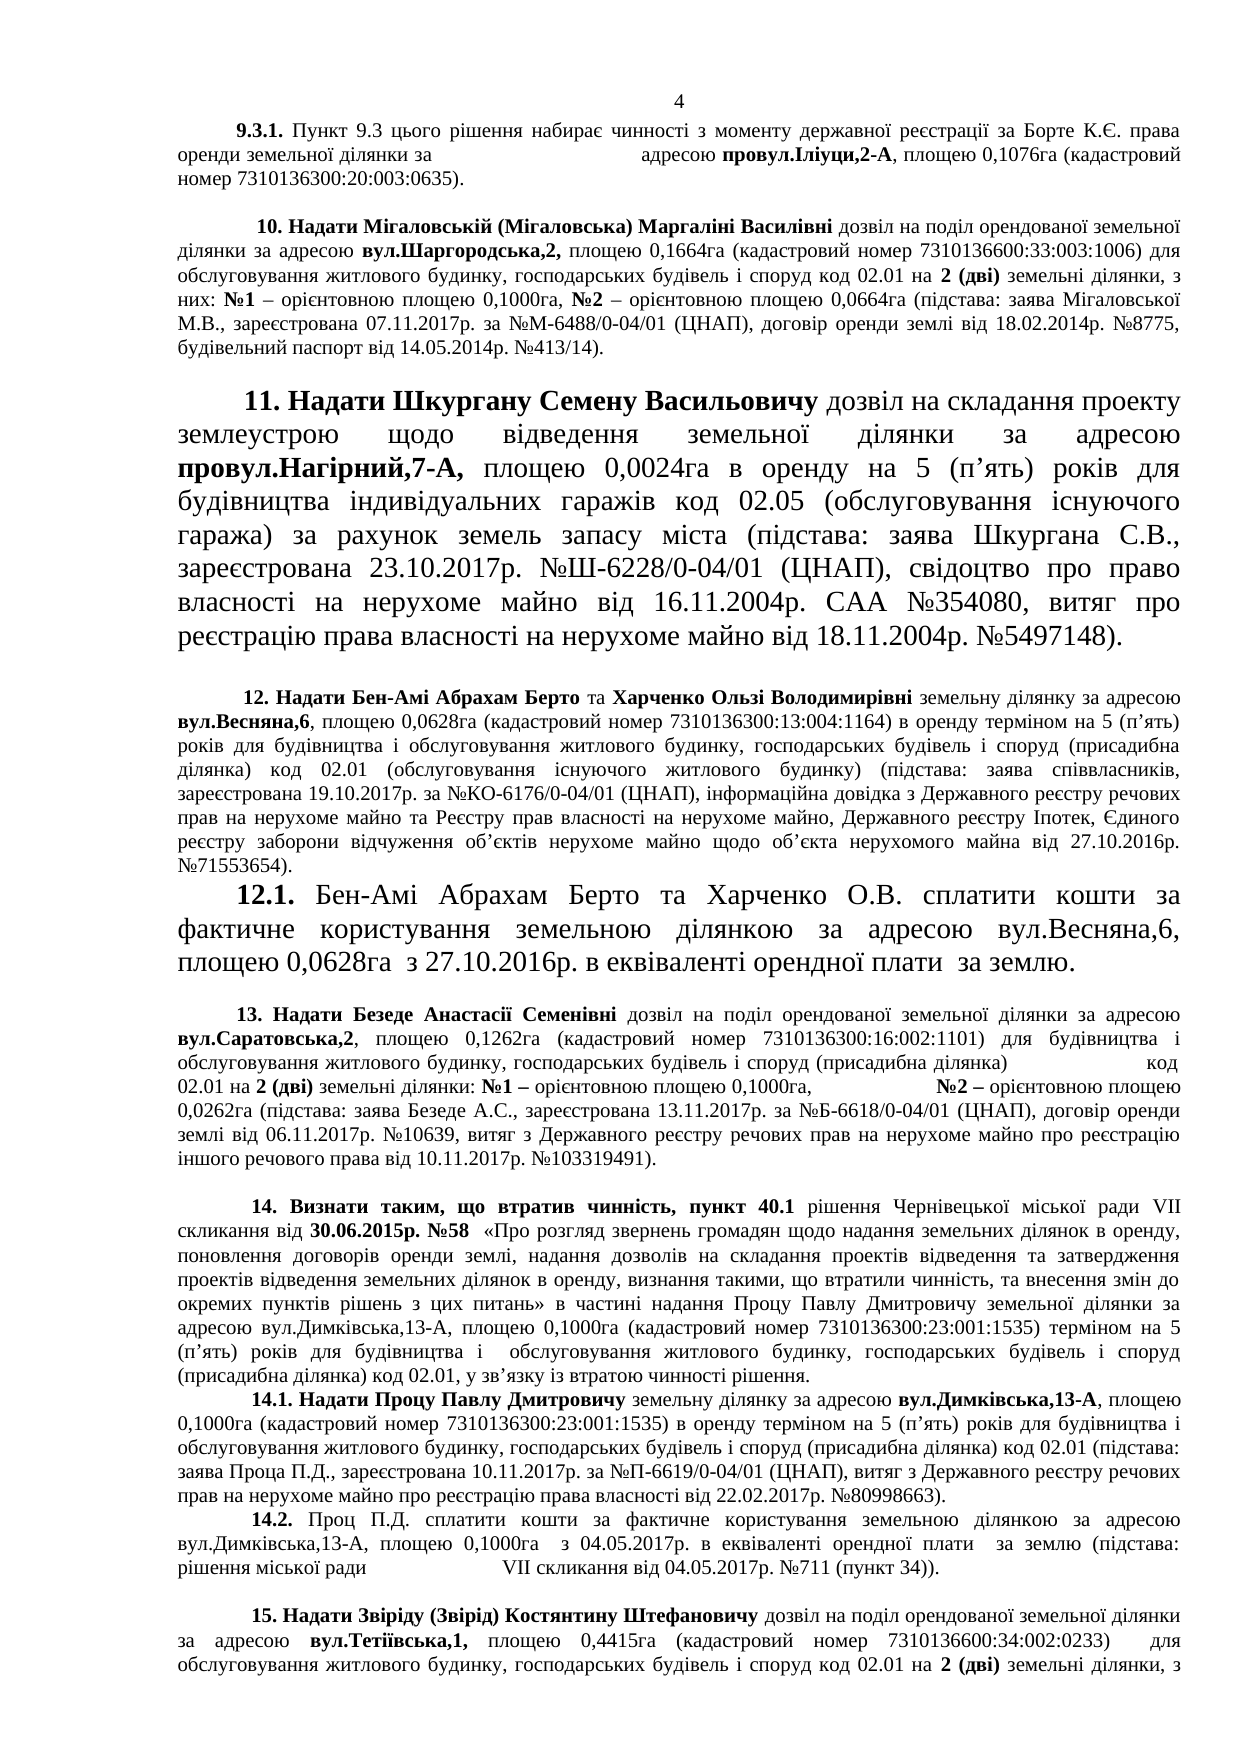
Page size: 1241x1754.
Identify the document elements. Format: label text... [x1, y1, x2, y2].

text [177, 1603, 1181, 1676]
text 14. Визнати таким, що втратив чинність, пункт 40.1 рішення Чернівецької міської ради VІІ скликання від 30.06.2015р. №58 «Про розгляд звернень громадян щодо надання земельних ділянок в оренду, поновлення договорів оренди землі, надання дозволів на складання проектів відведення та затвердження проектів відведення земельних ділянок в оренду, визнання такими, що втратили чинність, та внесення змін до окремих пунктів рішень з цих питань» в частині надання Процу Павлу Дмитровичу земельної ділянки за адресою вул.Димківська,13-А, площею 0,1000га (кадастровий номер 7310136300:23:001:1535) терміном на 5 (п’ять) років для будівництва і обслуговування житлового будинку, господарських будівель і споруд (присадибна ділянка) код 02.01, у зв’язку із втратою чинності рішення. [177, 1194, 1181, 1387]
text 13. Надати Безеде Анастасії Семенівні дозвіл на поділ орендованої земельної ділянки за адресою вул.Саратовська,2, площею 0,1262га (кадастровий номер 7310136300:16:002:1101) для будівництва і обслуговування житлового будинку, господарських будівель і споруд (присадибна ділянка) код 02.01 на 2 (дві) земельні ділянки: №1 – орієнтовною площею 0,1000га, №2 – орієнтовною площею 0,0262га (підстава: заява Безеде А.С., зареєстрована 13.11.2017р. за №Б-6618/0-04/01 (ЦНАП), договір оренди землі від 06.11.2017р. №10639, витяг з Державного реєстру речових прав на нерухоме майно про реєстрацію іншого речового права від 10.11.2017р. №103319491). [177, 1002, 1181, 1170]
text 12.1. Бен-Амі Абрахам Берто та Харченко О.В. сплатити кошти за фактичне користування земельною ділянкою за адресою вул.Весняна,6, площею 0,0628га з 27.10.2016р. в еквіваленті орендної плати за землю. [177, 877, 1181, 978]
text 10. Надати Мігаловській (Мігаловська) Маргаліні Василівні дозвіл на поділ орендованої земельної ділянки за адресою вул.Шаргородська,2, площею 0,1664га (кадастровий номер 7310136600:33:003:1006) для обслуговування житлового будинку, господарських будівель і споруд код 02.01 на 2 (дві) земельні ділянки, з них: №1 – орієнтовною площею 0,1000га, №2 – орієнтовною площею 0,0664га (підстава: заява Мігаловської М.В., зареєстрована 07.11.2017р. за №М-6488/0-04/01 (ЦНАП), договір оренди землі від 18.02.2014р. №8775, будівельний паспорт від 14.05.2014р. №413/14). [177, 214, 1181, 359]
text 14.1. Надати Процу Павлу Дмитровичу земельну ділянку за адресою вул.Димківська,13-А, площею 0,1000га (кадастровий номер 7310136300:23:001:1535) в оренду терміном на 5 (п’ять) років для будівництва і обслуговування житлового будинку, господарських будівель і споруд (присадибна ділянка) код 02.01 (підстава: заява Проца П.Д., зареєстрована 10.11.2017р. за №П-6619/0-04/01 (ЦНАП), витяг з Державного реєстру речових прав на нерухоме майно про реєстрацію права власності від 22.02.2017р. №80998663). [177, 1387, 1181, 1507]
text 14.2. Проц П.Д. сплатити кошти за фактичне користування земельною ділянкою за адресою вул.Димківська,13-А, площею 0,1000га з 04.05.2017р. в еквіваленті орендної плати за землю (підстава: рішення міської ради VII скликання від 04.05.2017р. №711 (пункт 34)). [177, 1507, 1181, 1579]
text 11. Надати Шкургану Семену Васильовичу дозвіл на складання проекту землеустрою щодо відведення земельної ділянки за адресою провул.Нагірний,7-А, площею 0,0024га в оренду на 5 (п’ять) років для будівництва індивідуальних гаражів код 02.05 (обслуговування існуючого гаража) за рахунок земель запасу міста (підстава: заява Шкургана С.В., зареєстрована 23.10.2017р. №Ш-6228/0-04/01 (ЦНАП), свідоцтво про право власності на нерухоме майно від 16.11.2004р. САА №354080, витяг про реєстрацію права власності на нерухоме майно від 18.11.2004р. №5497148). [177, 383, 1181, 651]
text 12. Надати Бен-Амі Абрахам Берто та Харченко Ользі Володимирівні земельну ділянку за адресою вул.Весняна,6, площею 0,0628га (кадастровий номер 7310136300:13:004:1164) в оренду терміном на 5 (п’ять) років для будівництва і обслуговування житлового будинку, господарських будівель і споруд (присадибна ділянка) код 02.01 (обслуговування існуючого житлового будинку) (підстава: заява співвласників, зареєстрована 19.10.2017р. за №КО-6176/0-04/01 (ЦНАП), інформаційна довідка з Державного реєстру речових прав на нерухоме майно та Реєстру прав власності на нерухоме майно, Державного реєстру Іпотек, Єдиного реєстру заборони відчуження об’єктів нерухоме майно щодо об’єкта нерухомого майна від 27.10.2016р. №71553654). [177, 685, 1181, 877]
text 9.3.1. Пункт 9.3 цього рішення набирає чинності з моменту державної реєстрації за Борте К.Є. права оренди земельної ділянки за адресою провул.Іліуци,2-А, площею 0,1076га (кадастровий номер 7310136300:20:003:0635). [177, 118, 1181, 190]
